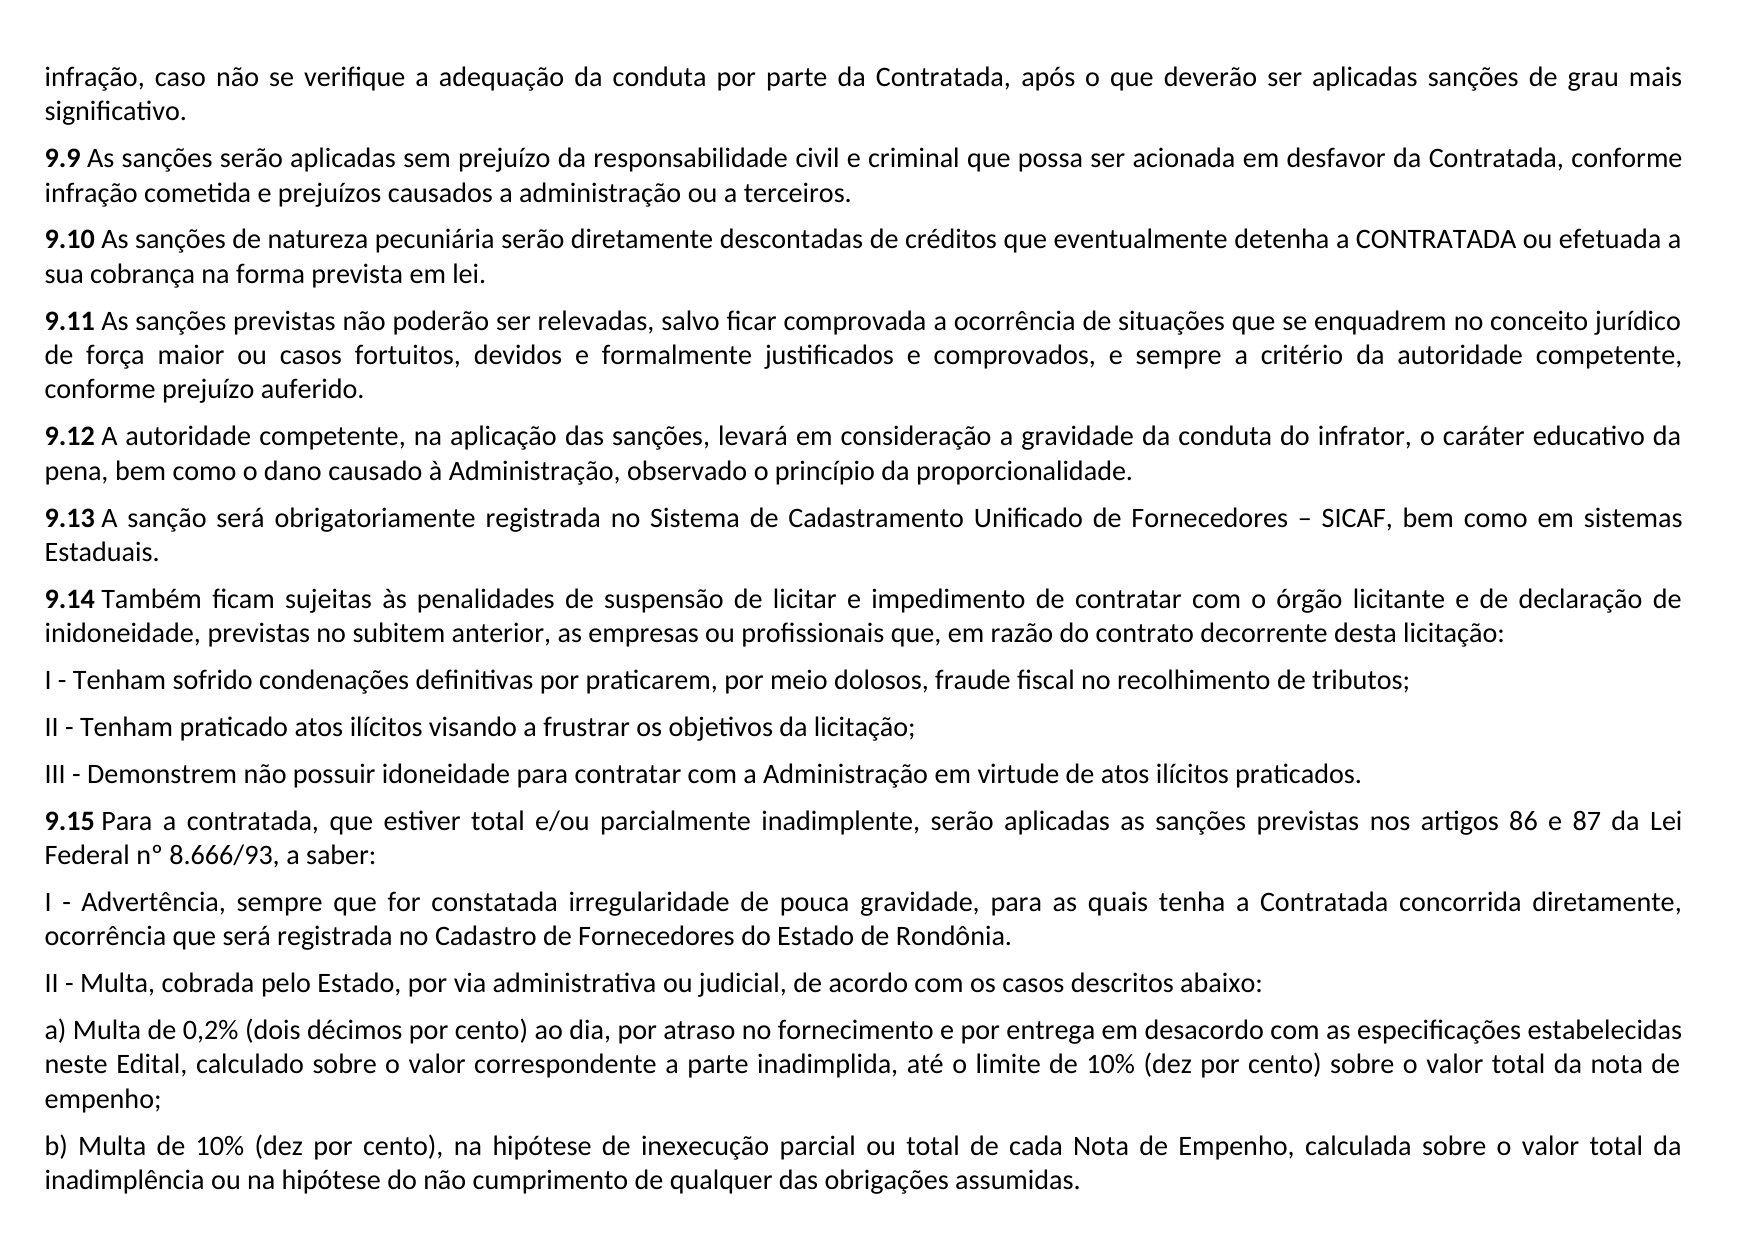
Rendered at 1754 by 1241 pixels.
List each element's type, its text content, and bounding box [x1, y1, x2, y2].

text II - Tenham praticado atos ilícitos visando a frustrar os objetivos da licitação; [44, 709, 1682, 743]
text I - Advertência, sempre que for constatada irregularidade de pouca gravidade, para as quais tenha a Contratada concorrida diretamente, ocorrência que será registrada no Cadastro de Fornecedores do Estado de Rondônia. [44, 884, 1682, 953]
text 9.14 Também ficam sujeitas às penalidades de suspensão de licitar e impedimento de contratar com o órgão licitante e de declaração de inidoneidade, previstas no subitem anterior, as empresas ou profissionais que, em razão do contrato decorrente desta licitação: [44, 581, 1682, 650]
text II - Multa, cobrada pelo Estado, por via administrativa ou judicial, de acordo com os casos descritos abaixo: [44, 965, 1682, 1000]
text a) Multa de 0,2% (dois décimos por cento) ao dia, por atraso no fornecimento e por entrega em desacordo com as especificações estabelecidas neste Edital, calculado sobre o valor correspondente a parte inadimplida, até o limite de 10% (dez por cento) sobre o valor total da nota de empenho; [44, 1012, 1682, 1115]
text 9.15 Para a contratada, que estiver total e/ou parcialmente inadimplente, serão aplicadas as sanções previstas nos artigos 86 e 87 da Lei Federal nº 8.666/93, a saber: [44, 803, 1682, 872]
text I - Tenham sofrido condenações definitivas por praticarem, por meio dolosos, fraude fiscal no recolhimento de tributos; [44, 662, 1682, 697]
text 9.12 A autoridade competente, na aplicação das sanções, levará em consideração a gravidade da conduta do infrator, o caráter educativo da pena, bem como o dano causado à Administração, observado o princípio da proporcionalidade. [44, 418, 1682, 487]
text III - Demonstrem não possuir idoneidade para contratar com a Administração em virtude de atos ilícitos praticados. [44, 756, 1682, 790]
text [44, 59, 1682, 128]
text 9.9 As sanções serão aplicadas sem prejuízo da responsabilidade civil e criminal que possa ser acionada em desfavor da Contratada, conforme infração cometida e prejuízos causados a administração ou a terceiros. [44, 140, 1682, 209]
text 9.13 A sanção será obrigatoriamente registrada no Sistema de Cadastramento Unificado de Fornecedores – SICAF, bem como em sistemas Estaduais. [44, 500, 1682, 568]
text b) Multa de 10% (dez por cento), na hipótese de inexecução parcial ou total de cada Nota de Empenho, calculada sobre o valor total da inadimplência ou na hipótese do não cumprimento de qualquer das obrigações assumidas. [44, 1128, 1682, 1197]
text 9.11 As sanções previstas não poderão ser relevadas, salvo ficar comprovada a ocorrência de situações que se enquadrem no conceito jurídico de força maior ou casos fortuitos, devidos e formalmente justificados e comprovados, e sempre a critério da autoridade competente, conforme prejuízo auferido. [44, 303, 1682, 406]
text 9.10 As sanções de natureza pecuniária serão diretamente descontadas de créditos que eventualmente detenha a CONTRATADA ou efetuada a sua cobrança na forma prevista em lei. [44, 222, 1682, 290]
